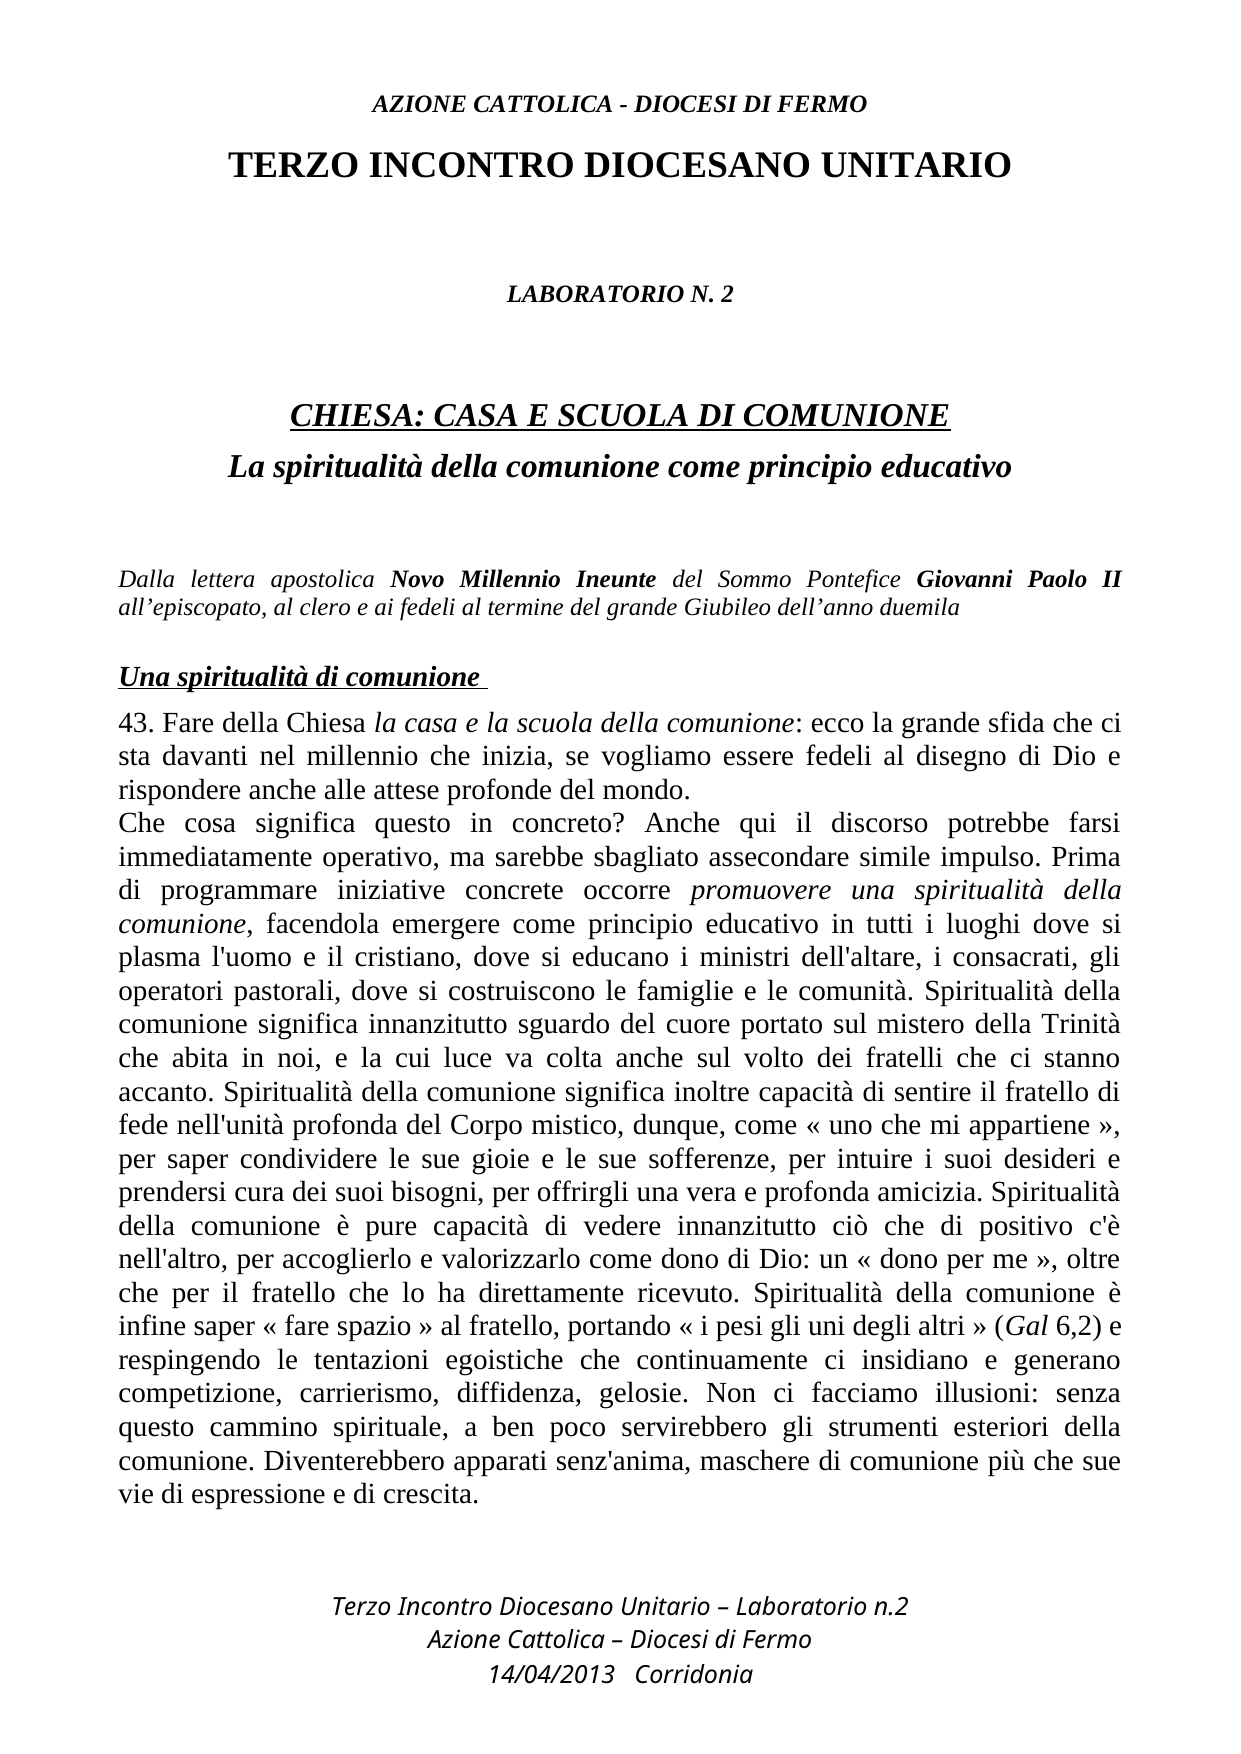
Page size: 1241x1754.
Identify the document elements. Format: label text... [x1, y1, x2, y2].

text TERZO INCONTRO DIOCESANO UNITARIO [118, 142, 1122, 186]
text Una spiritualità di comunione [118, 659, 1122, 692]
text La spiritualità della comunione come principio educativo [118, 447, 1122, 485]
text 43. Fare della Chiesa la casa e la scuola della comunione: ecco la grande sfida che ci sta davanti nel millennio che inizia, se vogliamo essere fedeli al disegno di Dio e rispondere anche alle attese profonde del mondo. [118, 705, 1122, 805]
text AZIONE CATTOLICA - DIOCESI DI FERMO [118, 89, 1122, 117]
text Dalla lettera apostolica Novo Millennio Ineunte del Sommo Pontefice Giovanni Paolo II all’episcopato, al clero e ai fedeli al termine del grande Giubileo dell’anno duemila [118, 564, 1122, 621]
text CHIESA: CASA E SCUOLA DI COMUNIONE [118, 396, 1122, 434]
text LABORATORIO N. 2 [118, 279, 1122, 307]
text Che cosa significa questo in concreto? Anche qui il discorso potrebbe farsi immediatamente operativo, ma sarebbe sbagliato assecondare simile impulso. Prima di programmare iniziative concrete occorre promuovere una spiritualità della comunione, facendola emergere come principio educativo in tutti i luoghi dove si plasma l'uomo e il cristiano, dove si educano i ministri dell'altare, i consacrati, gli operatori pastorali, dove si costruiscono le famiglie e le comunità. Spiritualità della comunione significa innanzitutto sguardo del cuore portato sul mistero della Trinità che abita in noi, e la cui luce va colta anche sul volto dei fratelli che ci stanno accanto. Spiritualità della comunione significa inoltre capacità di sentire il fratello di fede nell'unità profonda del Corpo mistico, dunque, come « uno che mi appartiene », per saper condividere le sue gioie e le sue sofferenze, per intuire i suoi desideri e prendersi cura dei suoi bisogni, per offrirgli una vera e profonda amicizia. Spiritualità della comunione è pure capacità di vedere innanzitutto ciò che di positivo c'è nell'altro, per accoglierlo e valorizzarlo come dono di Dio: un « dono per me », oltre che per il fratello che lo ha direttamente ricevuto. Spiritualità della comunione è infine saper « fare spazio » al fratello, portando « i pesi gli uni degli altri » (Gal 6,2) e respingendo le tentazioni egoistiche che continuamente ci insidiano e generano competizione, carrierismo, diffidenza, gelosie. Non ci facciamo illusioni: senza questo cammino spirituale, a ben poco servirebbero gli strumenti esteriori della comunione. Diventerebbero apparati senz'anima, maschere di comunione più che sue vie di espressione e di crescita. [118, 805, 1122, 1510]
